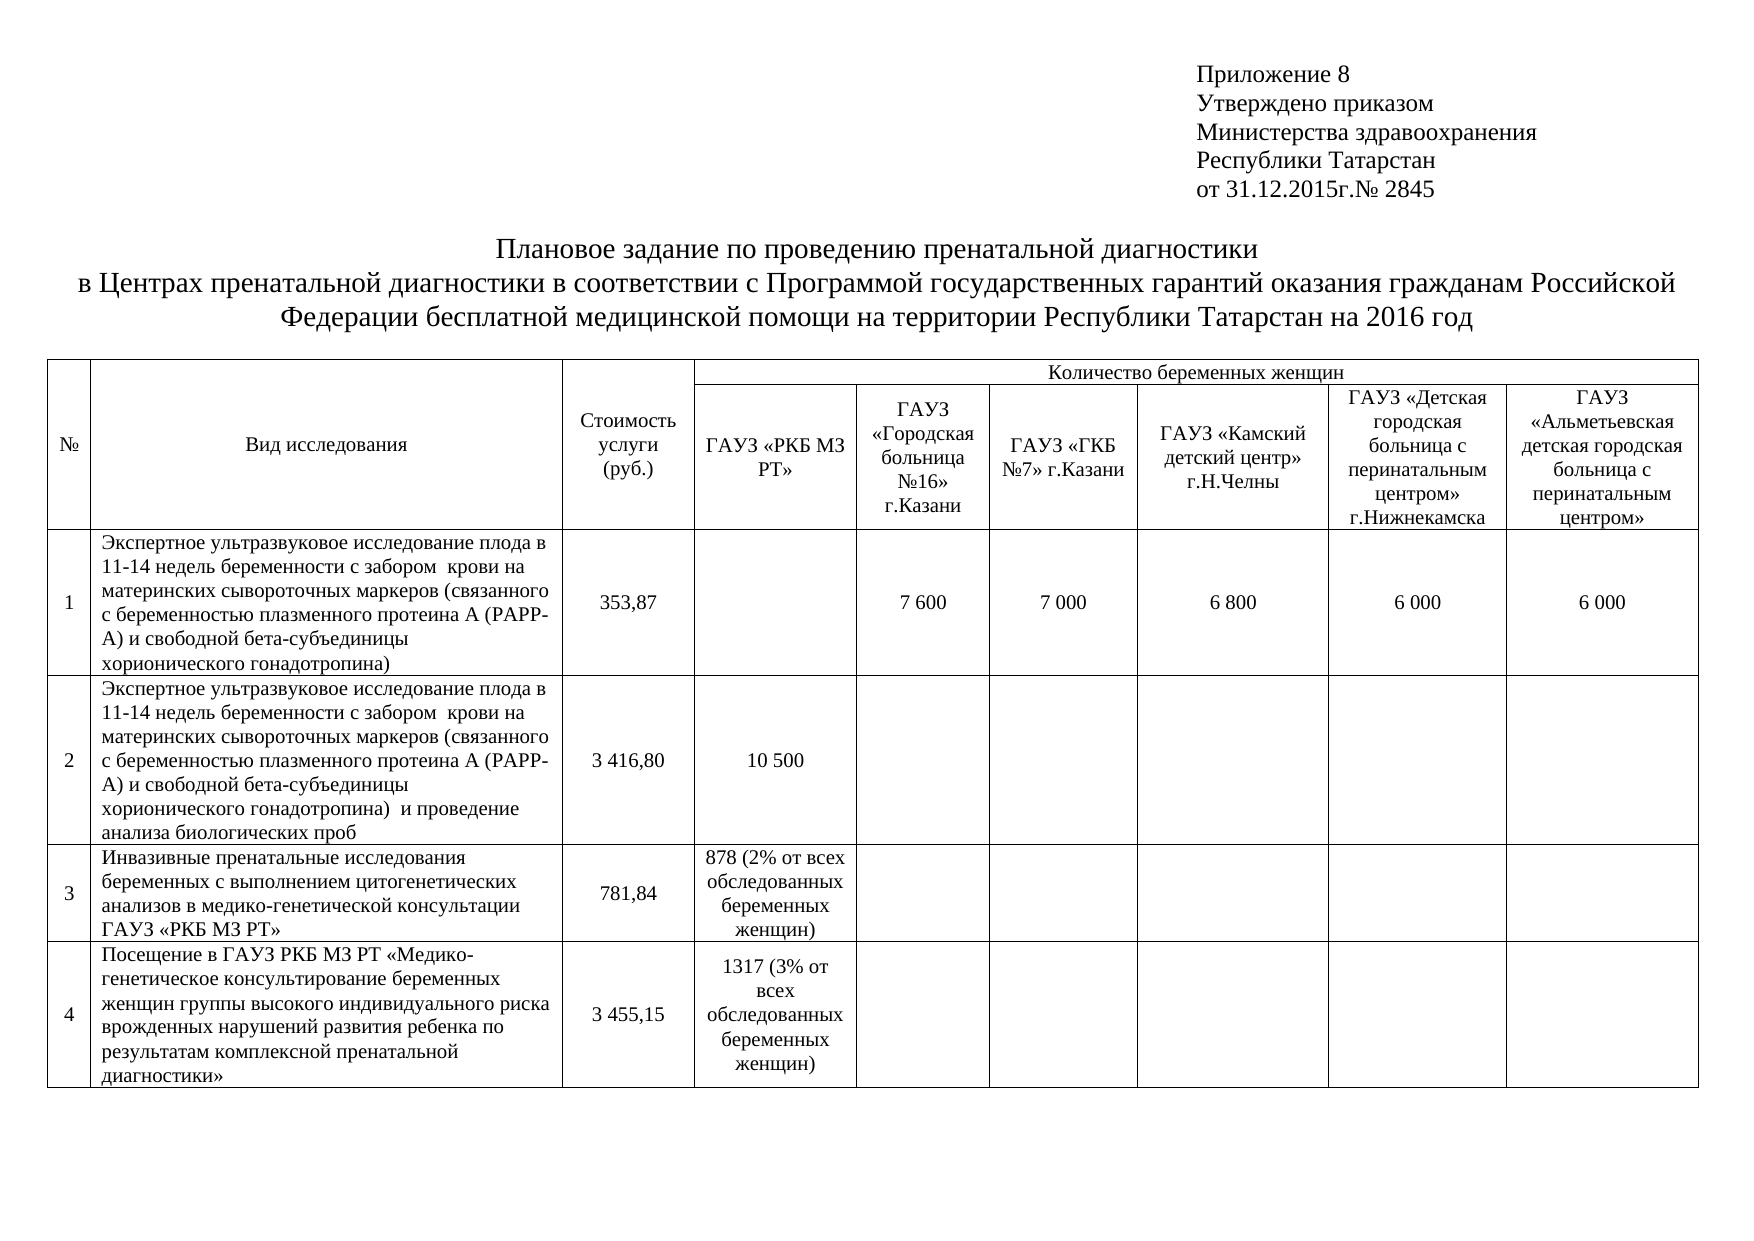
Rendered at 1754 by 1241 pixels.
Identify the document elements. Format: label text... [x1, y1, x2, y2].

table_cell 6 000 [1507, 530, 1698, 674]
text в Центрах пренатальной диагностики в соответствии с Программой государственных гарантий оказания гражданам Российской Федерации бесплатной медицинской помощи на территории Республики Татарстан на 2016 год [59, 265, 1695, 332]
table_cell Инвазивные пренатальные исследования беременных с выполнением цитогенетических анализов в медико-генетической консультации ГАУЗ «РКБ МЗ РТ» [91, 845, 562, 941]
text Утверждено приказом [1196, 88, 1695, 117]
text от 31.12.2015г.№ 2845 [1166, 174, 1695, 203]
table_cell 3 455,15 [563, 942, 694, 1087]
table_cell Посещение в ГАУЗ РКБ МЗ РТ «Медико-генетическое консультирование беременных женщин группы высокого индивидуального риска врожденных нарушений развития ребенка по результатам комплексной пренатальной диагностики» [91, 942, 562, 1087]
table_cell Экспертное ультразвуковое исследование плода в 11-14 недель беременности с забором крови на материнских сывороточных маркеров (связанного с беременностью плазменного протеина А (РАРР-А) и свободной бета-субъединицы хорионического гонадотропина) и проведение анализа биологических проб [91, 676, 562, 844]
table_cell ГАУЗ «Городская больница №16» г.Казани [857, 385, 989, 529]
table_cell [1329, 942, 1506, 1087]
table_cell [695, 530, 856, 674]
table_cell [1329, 845, 1506, 941]
table_cell 7 600 [857, 530, 989, 674]
table_cell 4 [48, 942, 90, 1087]
table_cell 7 000 [990, 530, 1137, 674]
table_cell ГАУЗ «ГКБ №7» г.Казани [990, 385, 1137, 529]
table_header Вид исследования [91, 360, 562, 529]
table_cell 353,87 [563, 530, 694, 674]
table_cell [1138, 845, 1328, 941]
table_cell [990, 942, 1137, 1087]
table_header № [48, 360, 90, 529]
table_cell 6 000 [1329, 530, 1506, 674]
table_cell [1507, 676, 1698, 844]
table_cell [857, 676, 989, 844]
text Республики Татарстан [1196, 145, 1695, 174]
table_cell ГАУЗ «РКБ МЗ РТ» [695, 385, 856, 529]
table_cell 1 [48, 530, 90, 674]
table_cell [990, 676, 1137, 844]
table_cell Экспертное ультразвуковое исследование плода в 11-14 недель беременности с забором крови на материнских сывороточных маркеров (связанного с беременностью плазменного протеина А (РАРР-А) и свободной бета-субъединицы хорионического гонадотропина) [91, 530, 562, 674]
table_cell 1317 (3% от всех обследованных беременных женщин) [695, 942, 856, 1087]
table_cell [1329, 676, 1506, 844]
table_cell 2 [48, 676, 90, 844]
table_cell [857, 845, 989, 941]
table_header Стоимость услуги (руб.) [563, 360, 694, 529]
table_cell 10 500 [695, 676, 856, 844]
table_cell [1138, 942, 1328, 1087]
table_cell 3 416,80 [563, 676, 694, 844]
table_cell [990, 845, 1137, 941]
table_cell 3 [48, 845, 90, 941]
table_cell ГАУЗ «Детская городская больница с перинатальным центром» г.Нижнекамска [1329, 385, 1506, 529]
table_cell 6 800 [1138, 530, 1328, 674]
table_cell 878 (2% от всех обследованных беременных женщин) [695, 845, 856, 941]
table_header Количество беременных женщин [695, 360, 1698, 384]
table_cell [1138, 676, 1328, 844]
table_cell 781,84 [563, 845, 694, 941]
table_cell [1507, 942, 1698, 1087]
table_cell ГАУЗ «Камский детский центр» г.Н.Челны [1138, 385, 1328, 529]
table_cell ГАУЗ «Альметьевская детская городская больница с перинатальным центром» [1507, 385, 1698, 529]
table_cell [1507, 845, 1698, 941]
text Плановое задание по проведению пренатальной диагностики [59, 232, 1695, 265]
table_cell [857, 942, 989, 1087]
text Министерства здравоохранения [1196, 117, 1695, 145]
text Приложение 8 [1196, 59, 1695, 88]
